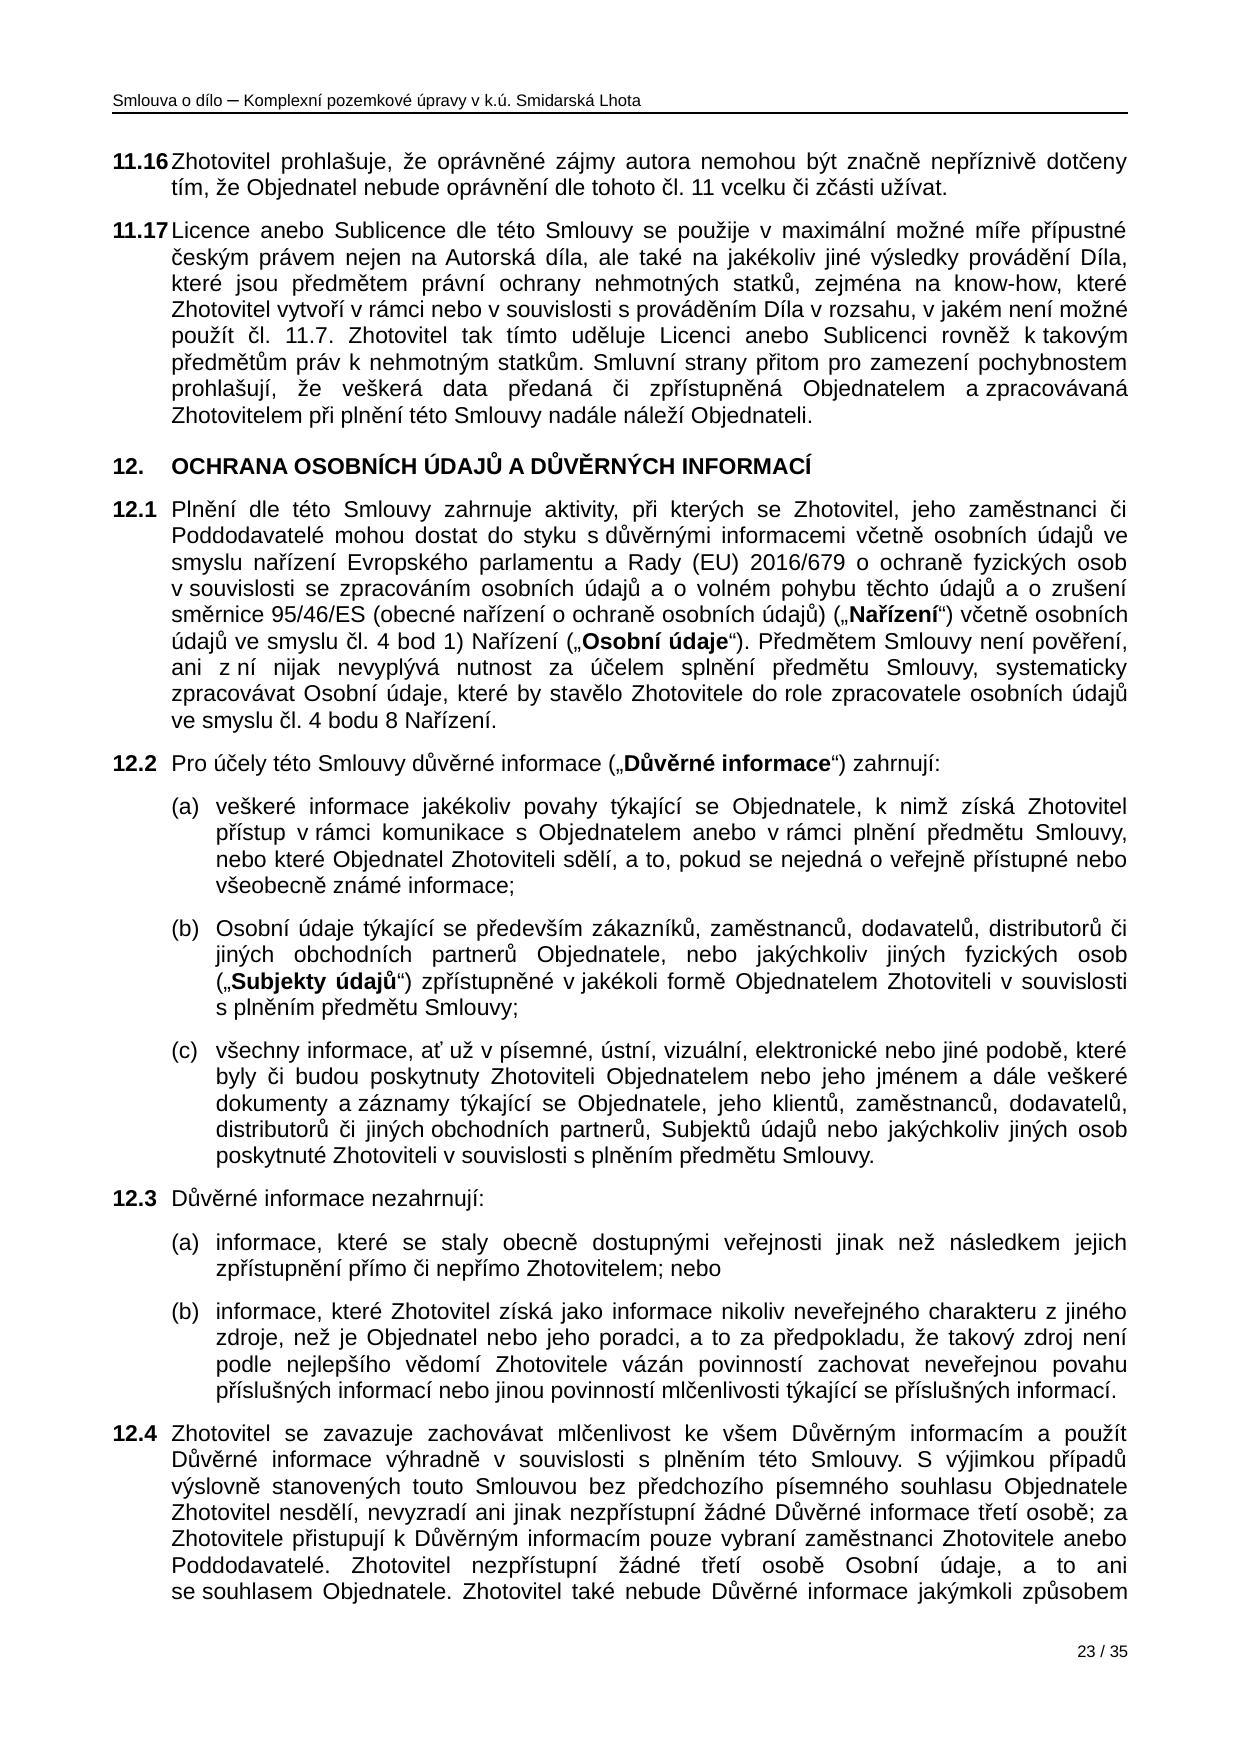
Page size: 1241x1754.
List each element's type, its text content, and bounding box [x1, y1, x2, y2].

list informace, které se staly obecně dostupnými veřejnosti jinak než následkem jejich zpřístupnění přímo či nepřímo Zhotovitelem; nebo [171, 1228, 1128, 1281]
list informace, které Zhotovitel získá jako informace nikoliv neveřejného charakteru z jiného zdroje, než je Objednatel nebo jeho poradci, a to za předpokladu, že takový zdroj není podle nejlepšího vědomí Zhotovitele vázán povinností zachovat neveřejnou povahu příslušných informací nebo jinou povinností mlčenlivosti týkající se příslušných informací. [171, 1298, 1128, 1403]
text Osobní údaje týkající se především zákazníků, zaměstnanců, dodavatelů, distributorů či jiných obchodních partnerů Objednatele, nebo jakýchkoliv jiných fyzických osob („Subjekty údajů“) zpřístupněné v jakékoli formě Objednatelem Zhotoviteli v souvislosti s plněním předmětu Smlouvy; [171, 915, 1128, 1020]
text Licence anebo Sublicence dle této Smlouvy se použije v maximální možné míře přípustné českým právem nejen na Autorská díla, ale také na jakékoliv jiné výsledky provádění Díla, které jsou předmětem právní ochrany nehmotných statků, zejména na know-how, které Zhotovitel vytvoří v rámci nebo v souvislosti s prováděním Díla v rozsahu, v jakém není možné použít čl. 11.7. Zhotovitel tak tímto uděluje Licenci anebo Sublicenci rovněž k takovým předmětům práv k nehmotným statkům. Smluvní strany přitom pro zamezení pochybnostem prohlašují, že veškerá data předaná či zpřístupněná Objednatelem a zpracovávaná Zhotovitelem při plnění této Smlouvy nadále náleží Objednateli. [112, 217, 1128, 428]
text Důvěrné informace nezahrnují: [112, 1185, 1128, 1212]
text Ochrana osobních údajů a Důvěrných informací [112, 453, 1128, 479]
list veškeré informace jakékoliv povahy týkající se Objednatele, k nimž získá Zhotovitel přístup v rámci komunikace s Objednatelem anebo v rámci plnění předmětu Smlouvy, nebo které Objednatel Zhotoviteli sdělí, a to, pokud se nejedná o veřejně přístupné nebo všeobecně známé informace; [171, 793, 1128, 898]
text všechny informace, ať už v písemné, ústní, vizuální, elektronické nebo jiné podobě, které byly či budou poskytnuty Zhotoviteli Objednatelem nebo jeho jménem a dále veškeré dokumenty a záznamy týkající se Objednatele, jeho klientů, zaměstnanců, dodavatelů, distributorů či jiných obchodních partnerů, Subjektů údajů nebo jakýchkoliv jiných osob poskytnuté Zhotoviteli v souvislosti s plněním předmětu Smlouvy. [171, 1037, 1128, 1169]
text Pro účely této Smlouvy důvěrné informace („Důvěrné informace“) zahrnují: [112, 750, 1128, 776]
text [112, 1420, 1128, 1604]
text Plnění dle této Smlouvy zahrnuje aktivity, při kterých se Zhotovitel, jeho zaměstnanci či Poddodavatelé mohou dostat do styku s důvěrnými informacemi včetně osobních údajů ve smyslu nařízení Evropského parlamentu a Rady (EU) 2016/679 o ochraně fyzických osob v souvislosti se zpracováním osobních údajů a o volném pohybu těchto údajů a o zrušení směrnice 95/46/ES (obecné nařízení o ochraně osobních údajů) („Nařízení“) včetně osobních údajů ve smyslu čl. 4 bod 1) Nařízení („Osobní údaje“). Předmětem Smlouvy není pověření, ani z ní nijak nevyplývá nutnost za účelem splnění předmětu Smlouvy, systematicky zpracovávat Osobní údaje, které by stavělo Zhotovitele do role zpracovatele osobních údajů ve smyslu čl. 4 bodu 8 Nařízení. [112, 496, 1128, 733]
text Zhotovitel prohlašuje, že oprávněné zájmy autora nemohou být značně nepříznivě dotčeny tím, že Objednatel nebude oprávnění dle tohoto čl. 11 vcelku či zčásti užívat. [112, 148, 1128, 200]
